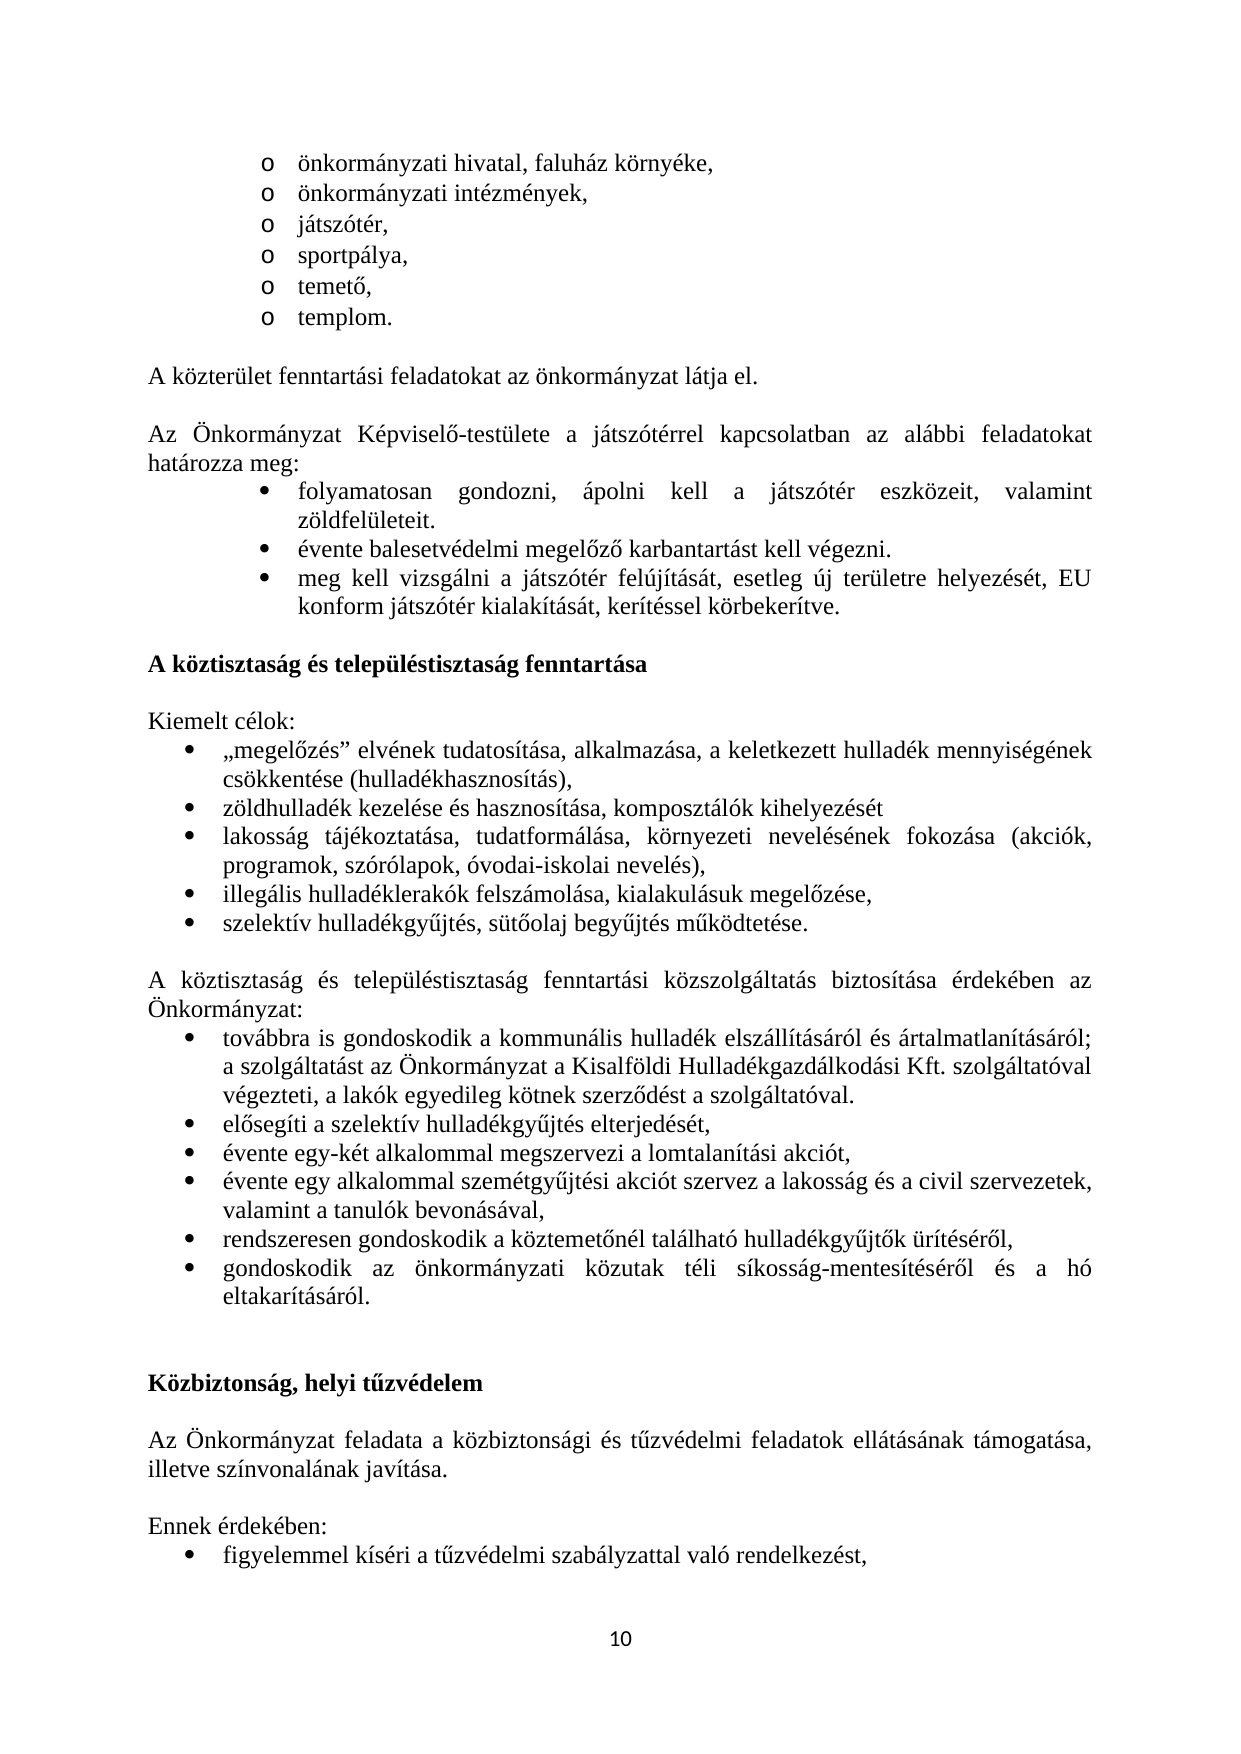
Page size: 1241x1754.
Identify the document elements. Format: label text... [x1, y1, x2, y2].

list temető, [260, 271, 1093, 302]
text Ennek érdekében: [148, 1511, 1093, 1540]
text Közbiztonság, helyi tűzvédelem [148, 1368, 1093, 1396]
list gondoskodik az önkormányzati közutak téli síkosság-mentesítéséről és a hó eltakarításáról. [185, 1253, 1093, 1310]
list meg kell vizsgálni a játszótér felújítását, esetleg új területre helyezését, EU konform játszótér kialakítását, kerítéssel körbekerítve. [260, 563, 1093, 620]
text Az Önkormányzat Képviselő-testülete a játszótérrel kapcsolatban az alábbi feladatokat határozza meg: [148, 419, 1093, 476]
text A köztisztaság és településtisztaság fenntartása [148, 649, 1093, 678]
list sportpálya, [260, 240, 1093, 271]
list „megelőzés” elvének tudatosítása, alkalmazása, a keletkezett hulladék mennyiségének csökkentése (hulladékhasznosítás), [185, 735, 1093, 793]
list folyamatosan gondozni, ápolni kell a játszótér eszközeit, valamint zöldfelületeit. [260, 476, 1093, 534]
list rendszeresen gondoskodik a köztemetőnél található hulladékgyűjtők ürítéséről, [185, 1224, 1093, 1253]
list önkormányzati intézmények, [260, 178, 1093, 209]
list évente egy-két alkalommal megszervezi a lomtalanítási akciót, [185, 1138, 1093, 1166]
list továbbra is gondoskodik a kommunális hulladék elszállításáról és ártalmatlanításáról; a szolgáltatást az Önkormányzat a Kisalföldi Hulladékgazdálkodási Kft. szolgáltatóval végezteti, a lakók egyedileg kötnek szerződést a szolgáltatóval. [185, 1023, 1093, 1109]
text A köztisztaság és településtisztaság fenntartási közszolgáltatás biztosítása érdekében az Önkormányzat: [148, 965, 1093, 1023]
list évente egy alkalommal szemétgyűjtési akciót szervez a lakosság és a civil szervezetek, valamint a tanulók bevonásával, [185, 1166, 1093, 1224]
text Kiemelt célok: [148, 706, 1093, 735]
list évente balesetvédelmi megelőző karbantartást kell végezni. [260, 534, 1093, 563]
list szelektív hulladékgyűjtés, sütőolaj begyűjtés működtetése. [185, 908, 1093, 936]
list illegális hulladéklerakók felszámolása, kialakulásuk megelőzése, [185, 879, 1093, 908]
list zöldhulladék kezelése és hasznosítása, komposztálók kihelyezését [185, 793, 1093, 821]
list figyelemmel kíséri a tűzvédelmi szabályzattal való rendelkezést, [185, 1540, 1093, 1569]
text A közterület fenntartási feladatokat az önkormányzat látja el. [148, 361, 1093, 390]
list lakosság tájékoztatása, tudatformálása, környezeti nevelésének fokozása (akciók, programok, szórólapok, óvodai-iskolai nevelés), [185, 821, 1093, 879]
list templom. [260, 302, 1093, 333]
list elősegíti a szelektív hulladékgyűjtés elterjedését, [185, 1109, 1093, 1138]
list játszótér, [260, 209, 1093, 240]
text Az Önkormányzat feladata a közbiztonsági és tűzvédelmi feladatok ellátásának támogatása, illetve színvonalának javítása. [148, 1425, 1093, 1483]
list önkormányzati hivatal, faluház környéke, [260, 148, 1093, 178]
